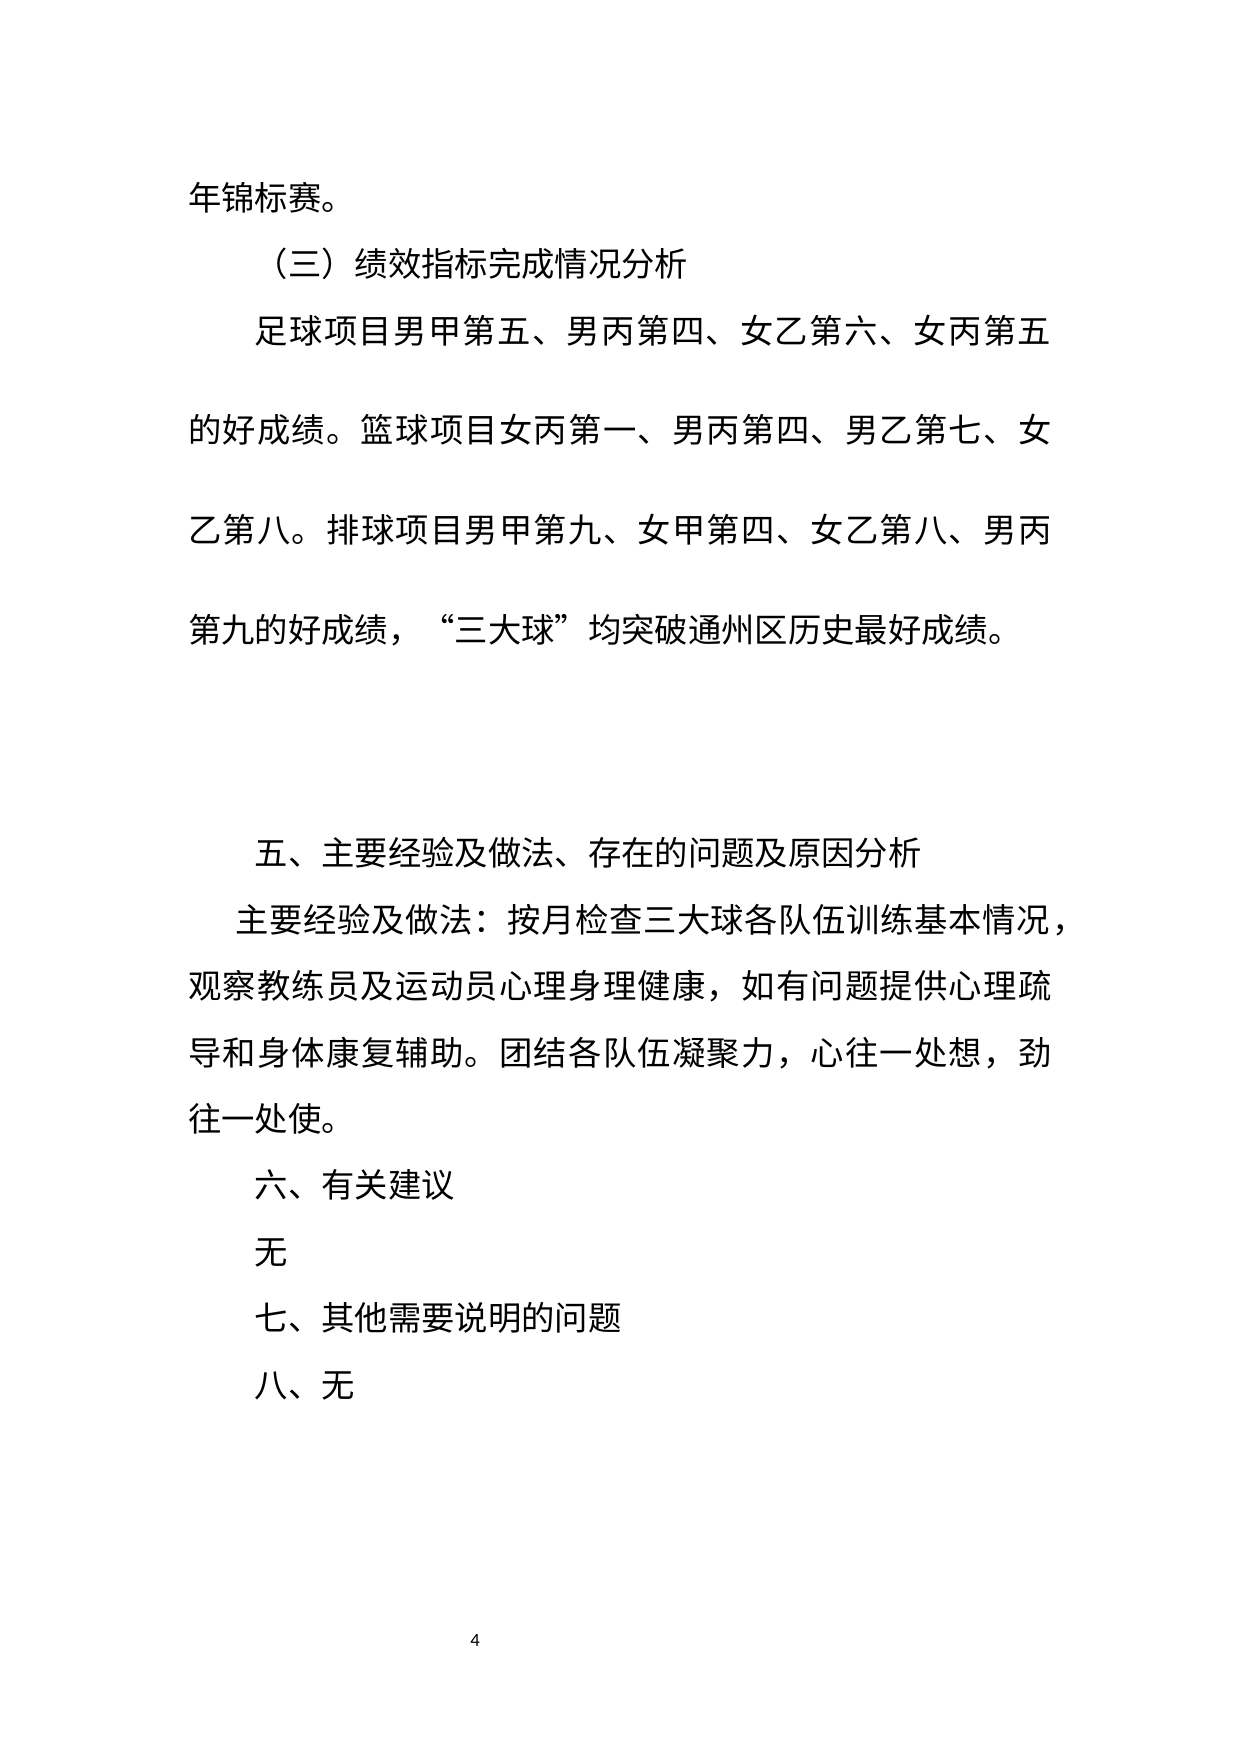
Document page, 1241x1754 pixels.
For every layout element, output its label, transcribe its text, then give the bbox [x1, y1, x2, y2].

list 主要经验及做法、存在的问题及原因分析 [188, 818, 1052, 884]
text 无 [188, 1217, 1052, 1283]
text 六、有关建议 [188, 1150, 1052, 1217]
text （三）绩效指标完成情况分析 [188, 229, 1052, 295]
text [188, 162, 1052, 229]
list 无 [188, 1349, 1052, 1416]
text 足球项目男甲第五、男丙第四、女乙第六、女丙第五的好成绩。篮球项目女丙第一、男丙第四、男乙第七、女乙第八。排球项目男甲第九、女甲第四、女乙第八、男丙第九的好成绩，“三大球”均突破通州区历史最好成绩。 [188, 295, 1052, 661]
list 其他需要说明的问题 [188, 1283, 1052, 1349]
list 主要经验及做法：按月检查三大球各队伍训练基本情况，观察教练员及运动员心理身理健康，如有问题提供心理疏导和身体康复辅助。团结各队伍凝聚力，心往一处想，劲往一处使。 [188, 884, 1052, 1150]
